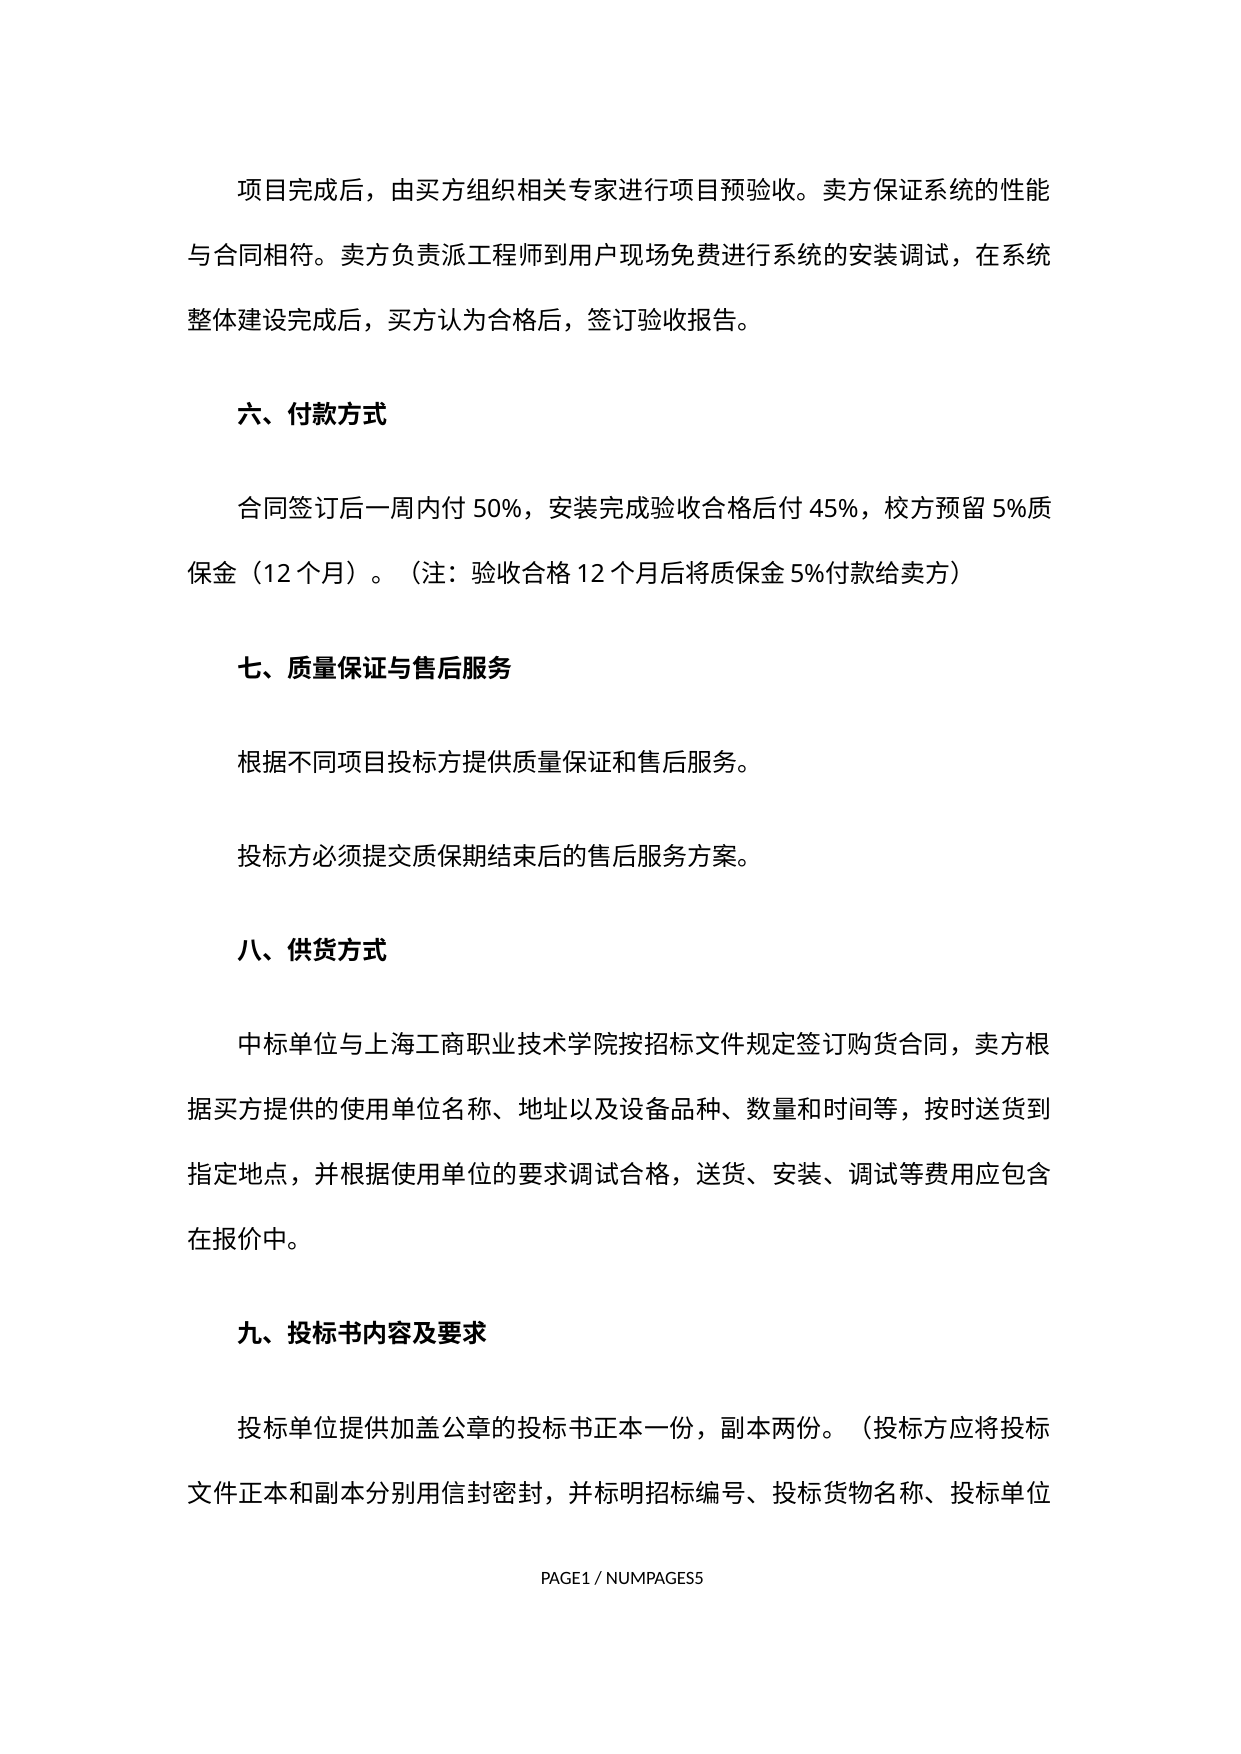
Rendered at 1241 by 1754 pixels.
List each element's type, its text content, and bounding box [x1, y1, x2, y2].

text 中标单位与上海工商职业技术学院按招标文件规定签订购货合同，卖方根据买方提供的使用单位名称、地址以及设备品种、数量和时间等，按时送货到指定地点，并根据使用单位的要求调试合格，送货、安装、调试等费用应包含在报价中。 [187, 1010, 1053, 1270]
text 九、投标书内容及要求 [187, 1299, 1053, 1364]
text 八、供货方式 [187, 916, 1053, 981]
text 根据不同项目投标方提供质量保证和售后服务。 [187, 728, 1053, 793]
text 项目完成后，由买方组织相关专家进行项目预验收。卖方保证系统的性能与合同相符。卖方负责派工程师到用户现场免费进行系统的安装调试，在系统整体建设完成后，买方认为合格后，签订验收报告。 [187, 156, 1053, 351]
text 投标方必须提交质保期结束后的售后服务方案。 [187, 822, 1053, 887]
text 合同签订后一周内付50%，安装完成验收合格后付45%，校方预留5%质保金（12个月）。（注：验收合格12个月后将质保金5%付款给卖方） [187, 474, 1053, 604]
text 七、质量保证与售后服务 [187, 634, 1053, 699]
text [187, 1394, 1053, 1524]
text 六、付款方式 [187, 380, 1053, 445]
